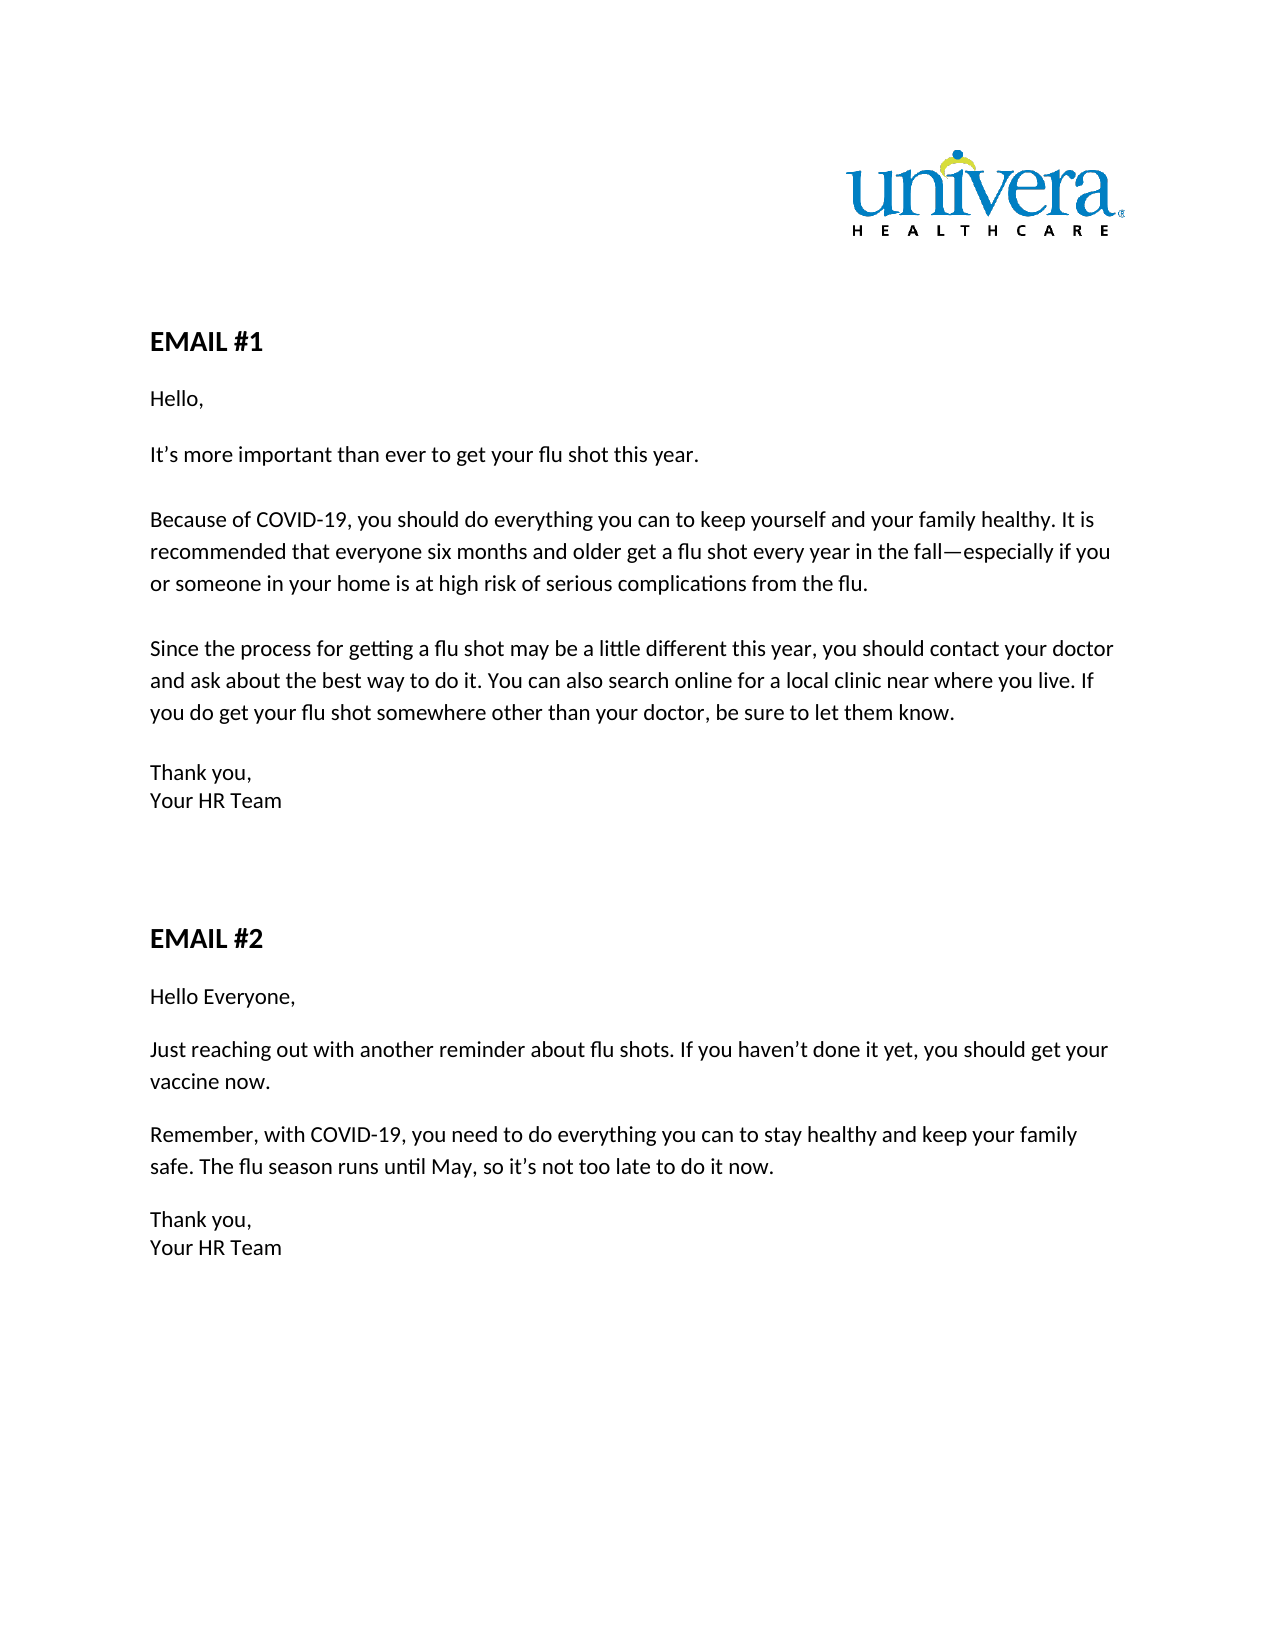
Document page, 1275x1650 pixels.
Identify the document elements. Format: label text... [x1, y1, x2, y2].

text Your HR Team [150, 1233, 1125, 1262]
text Because of COVID-19, you should do everything you can to keep yourself and your family healthy. It is recommended that everyone six months and older get a flu shot every year in the fall—especially if you or someone in your home is at high risk of serious complications from the flu. [150, 505, 1125, 597]
text Remember, with COVID-19, you need to do everything you can to stay healthy and keep your family safe. The flu season runs until May, so it’s not too late to do it now. [150, 1120, 1125, 1181]
text Thank you, [150, 758, 1125, 786]
text Your HR Team [150, 786, 1125, 814]
text Just reaching out with another reminder about flu shots. If you haven’t done it yet, you should get your vaccine now. [150, 1035, 1125, 1095]
text Since the process for getting a flu shot may be a little different this year, you should contact your doctor and ask about the best way to do it. You can also search online for a local clinic near where you live. If you do get your flu shot somewhere other than your doctor, be sure to let them know. [150, 634, 1125, 726]
text EMAIL #1 [150, 323, 1125, 358]
picture [846, 150, 1125, 236]
text Hello Everyone, [150, 982, 1125, 1010]
text EMAIL #2 [150, 920, 1125, 956]
text Thank you, [150, 1206, 1125, 1233]
text It’s more important than ever to get your flu shot this year. [150, 441, 1125, 468]
text Hello, [150, 384, 1125, 412]
